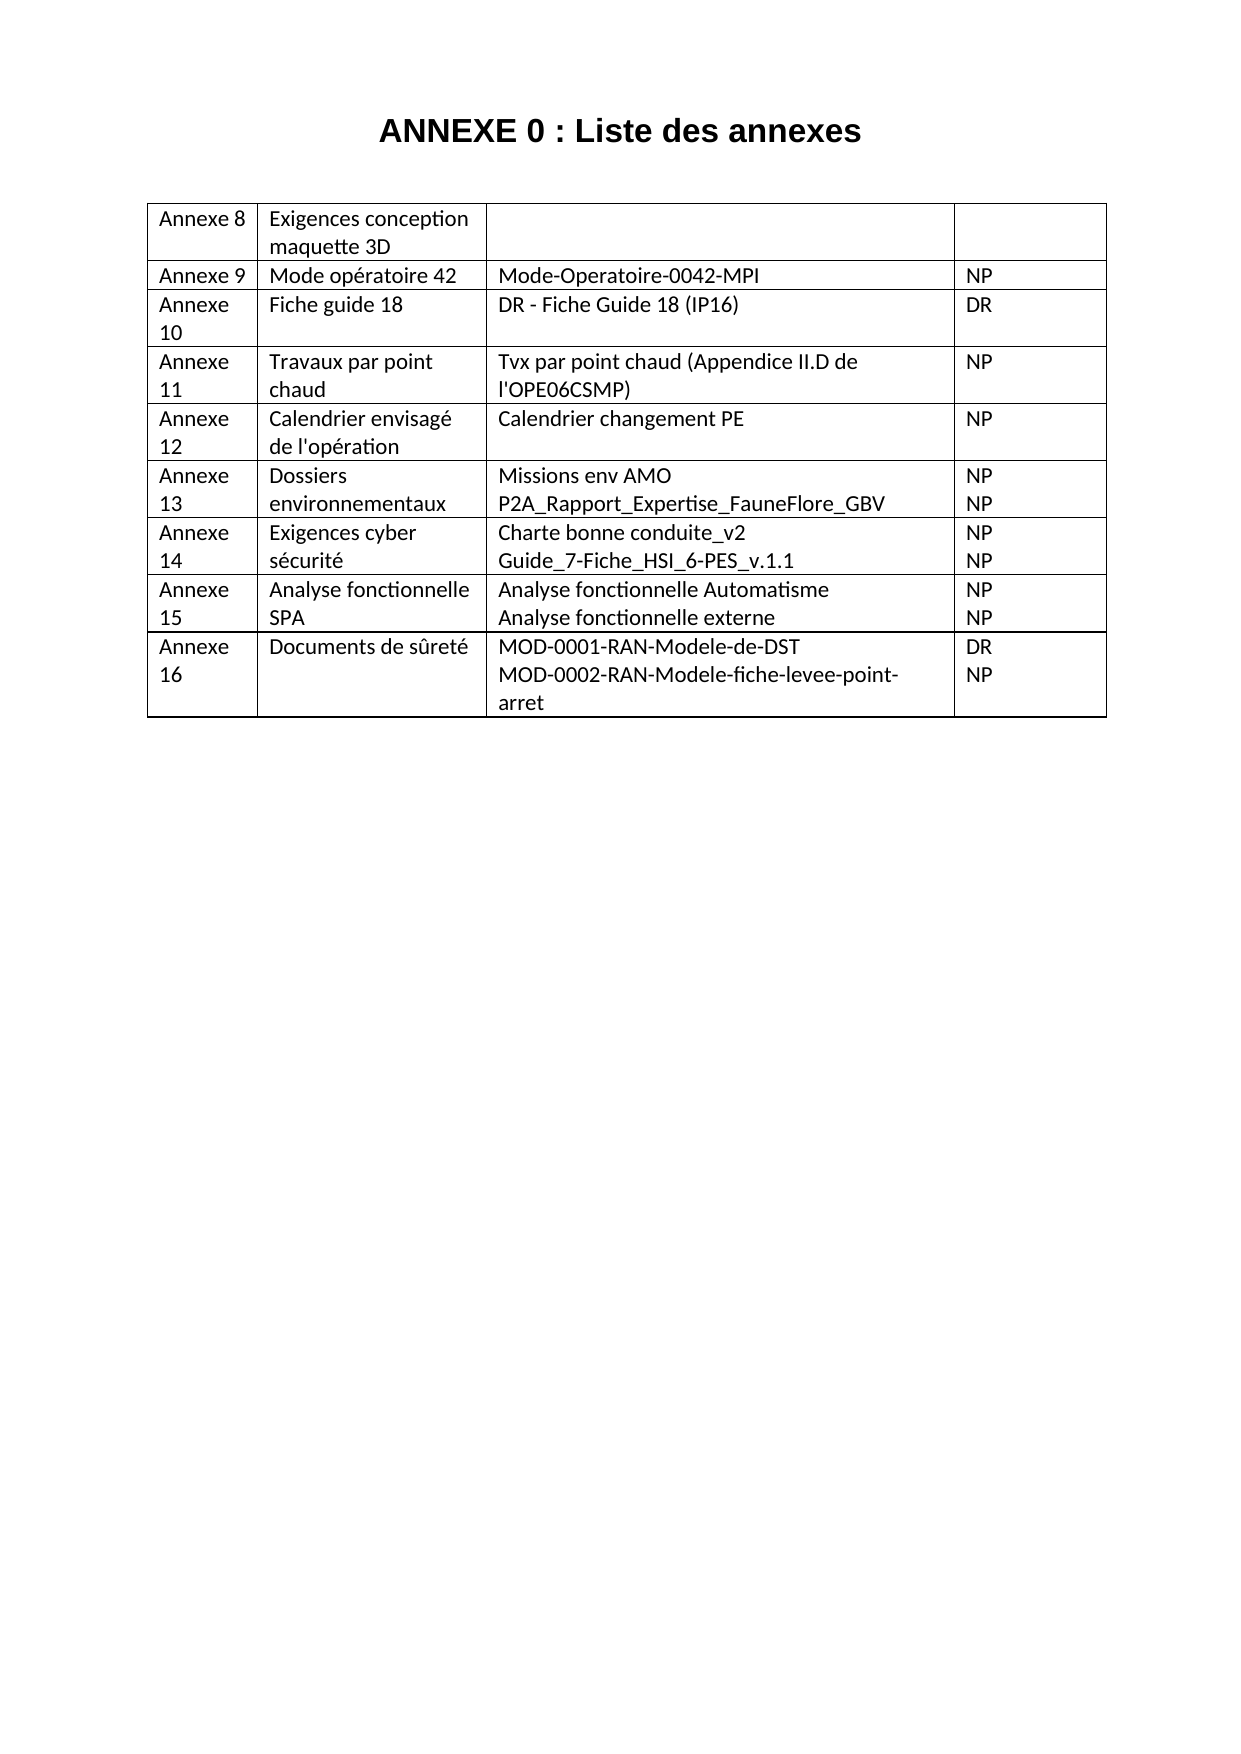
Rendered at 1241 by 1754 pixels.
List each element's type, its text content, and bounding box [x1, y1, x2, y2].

table_cell Analyse fonctionnelle SPA [258, 575, 486, 631]
table_cell Travaux par point chaud [258, 347, 486, 403]
table_cell DR - Fiche Guide 18 (IP16) [487, 290, 954, 346]
table_cell Documents de sûreté [258, 633, 486, 716]
table_cell MOD-0001-RAN-Modele-de-DST MOD-0002-RAN-Modele-fiche-levee-point-arret [487, 633, 954, 716]
table_cell Exigences cyber sécurité [258, 518, 486, 574]
table_cell Missions env AMO P2A_Rapport_Expertise_FauneFlore_GBV [487, 461, 954, 517]
table_cell NP NP [955, 518, 1106, 574]
table_header Annexe 8 [148, 204, 257, 260]
table_cell Annexe 11 [148, 347, 257, 403]
table_cell NP NP [955, 461, 1106, 517]
table_cell Annexe 12 [148, 404, 257, 460]
table_cell Annexe 10 [148, 290, 257, 346]
table_cell Annexe 9 [148, 261, 257, 289]
table_cell NP [955, 404, 1106, 460]
table_header [955, 204, 1106, 260]
table_header Exigences conception maquette 3D [258, 204, 486, 260]
table_cell Calendrier envisagé de l'opération [258, 404, 486, 460]
table_cell Fiche guide 18 [258, 290, 486, 346]
table_header [487, 204, 954, 260]
table_cell Analyse fonctionnelle Automatisme Analyse fonctionnelle externe [487, 575, 954, 631]
table_cell Mode-Operatoire-0042-MPI [487, 261, 954, 289]
table_cell Calendrier changement PE [487, 404, 954, 460]
table_cell Dossiers environnementaux [258, 461, 486, 517]
table_cell Annexe 16 [148, 633, 257, 716]
table_cell Annexe 14 [148, 518, 257, 574]
table_cell NP [955, 347, 1106, 403]
table_cell DR NP [955, 633, 1106, 716]
table_cell Charte bonne conduite_v2 Guide_7-Fiche_HSI_6-PES_v.1.1 [487, 518, 954, 574]
table_cell Mode opératoire 42 [258, 261, 486, 289]
table_cell Annexe 15 [148, 575, 257, 631]
table_cell Annexe 13 [148, 461, 257, 517]
table_cell NP NP [955, 575, 1106, 631]
table_cell NP [955, 261, 1106, 289]
table_cell Tvx par point chaud (Appendice II.D de l'OPE06CSMP) [487, 347, 954, 403]
table_cell DR [955, 290, 1106, 346]
